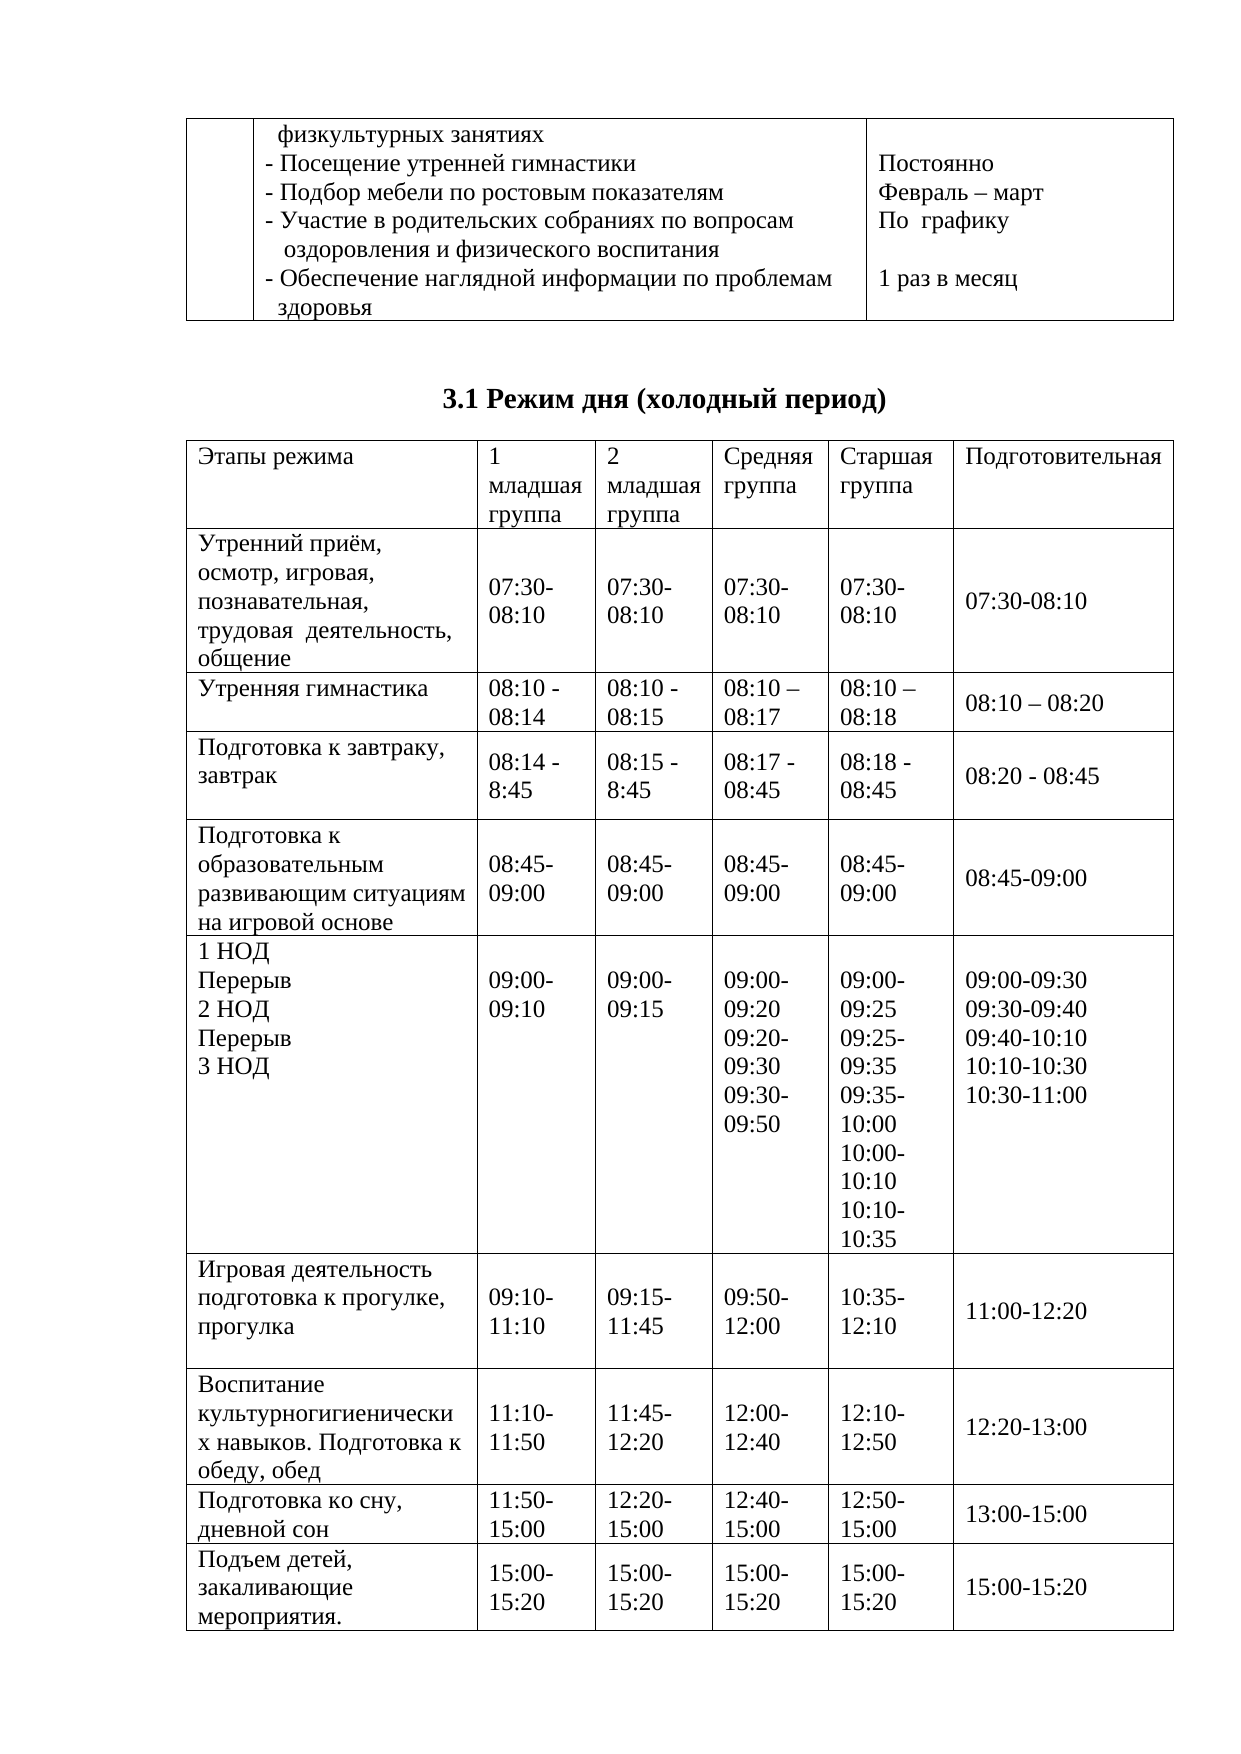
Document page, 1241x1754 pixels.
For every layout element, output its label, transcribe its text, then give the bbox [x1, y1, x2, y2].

table_header Средняя группа [713, 441, 828, 527]
table_cell Подготовка к завтраку, завтрак [187, 732, 477, 819]
table_cell 08:10 – 08:18 [829, 673, 953, 731]
table_cell 07:30-08:10 [596, 529, 712, 672]
table_cell 12:20-13:00 [954, 1369, 1173, 1484]
table_cell 11:50-15:00 [478, 1485, 595, 1543]
table_cell Подготовка ко сну, дневной сон [187, 1485, 477, 1543]
table_cell 07:30-08:10 [829, 529, 953, 672]
table_header 1 младшая группа [478, 441, 595, 527]
table_cell 09:00-09:15 [596, 936, 712, 1253]
table_cell Утренний приём, осмотр, игровая, познавательная, трудовая деятельность, общение [187, 529, 477, 672]
table_cell 15:00-15:20 [596, 1544, 712, 1630]
table_cell 15:00-15:20 [954, 1544, 1173, 1630]
table_cell 07:30-08:10 [478, 529, 595, 672]
table_cell Утренняя гимнастика [187, 673, 477, 731]
table_cell Подготовка к образовательным развивающим ситуациям на игровой основе [187, 820, 477, 935]
table_cell 08:10 -08:15 [596, 673, 712, 731]
table_cell 09:15-11:45 [596, 1254, 712, 1368]
table_header Этапы режима [187, 441, 477, 527]
table_cell 09:00-09:30 09:30-09:40 09:40-10:10 10:10-10:30 10:30-11:00 [954, 936, 1173, 1253]
table_cell 09:00-09:20 09:20-09:30 09:30-09:50 [713, 936, 828, 1253]
table_cell 12:10-12:50 [829, 1369, 953, 1484]
table_cell 08:10 -08:14 [478, 673, 595, 731]
table_cell 15:00-15:20 [713, 1544, 828, 1630]
table_cell 12:20-15:00 [596, 1485, 712, 1543]
table_cell 4 [187, 119, 253, 320]
table_header Старшая группа [829, 441, 953, 527]
text 3.1 Режим дня (холодный период) [177, 381, 1152, 414]
table_cell 13:00-15:00 [954, 1485, 1173, 1543]
table_cell 1 НОД Перерыв 2 НОД Перерыв 3 НОД [187, 936, 477, 1253]
table_cell 07:30-08:10 [954, 529, 1173, 672]
table_cell 08:45-09:00 [954, 820, 1173, 935]
table_cell 15:00-15:20 [478, 1544, 595, 1630]
table_cell 12:50-15:00 [829, 1485, 953, 1543]
table_cell 08:45-09:00 [596, 820, 712, 935]
table_header Подготовительная [954, 441, 1173, 527]
table_cell 12:40-15:00 [713, 1485, 828, 1543]
table_cell Воспитание культурногигиенических навыков. Подготовка к обеду, обед [187, 1369, 477, 1484]
table_cell 08:10 – 08:17 [713, 673, 828, 731]
table_cell 10:35-12:10 [829, 1254, 953, 1368]
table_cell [867, 119, 1173, 320]
table_cell 08:14 - 8:45 [478, 732, 595, 819]
table_header 2 младшая группа [596, 441, 712, 527]
table_cell Подъем детей, закаливающие мероприятия. [187, 1544, 477, 1630]
table_cell 11:45-12:20 [596, 1369, 712, 1484]
table_cell 08:45-09:00 [713, 820, 828, 935]
table_cell 08:20 - 08:45 [954, 732, 1173, 819]
table_cell 08:17 - 08:45 [713, 732, 828, 819]
table_cell 08:10 – 08:20 [954, 673, 1173, 731]
table_cell 09:00-09:25 09:25-09:35 09:35-10:00 10:00-10:10 10:10-10:35 [829, 936, 953, 1253]
table_cell 07:30-08:10 [713, 529, 828, 672]
table_cell 09:50-12:00 [713, 1254, 828, 1368]
table_cell 08:18 - 08:45 [829, 732, 953, 819]
table_cell 11:10-11:50 [478, 1369, 595, 1484]
table_cell 09:00-09:10 [478, 936, 595, 1253]
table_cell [254, 119, 866, 320]
table_cell 09:10-11:10 [478, 1254, 595, 1368]
table_cell 08:15 - 8:45 [596, 732, 712, 819]
table_cell 15:00-15:20 [829, 1544, 953, 1630]
table_cell 08:45-09:00 [478, 820, 595, 935]
table_cell 11:00-12:20 [954, 1254, 1173, 1368]
table_cell Игровая деятельность подготовка к прогулке, прогулка [187, 1254, 477, 1368]
table_cell 08:45-09:00 [829, 820, 953, 935]
table_cell 12:00-12:40 [713, 1369, 828, 1484]
